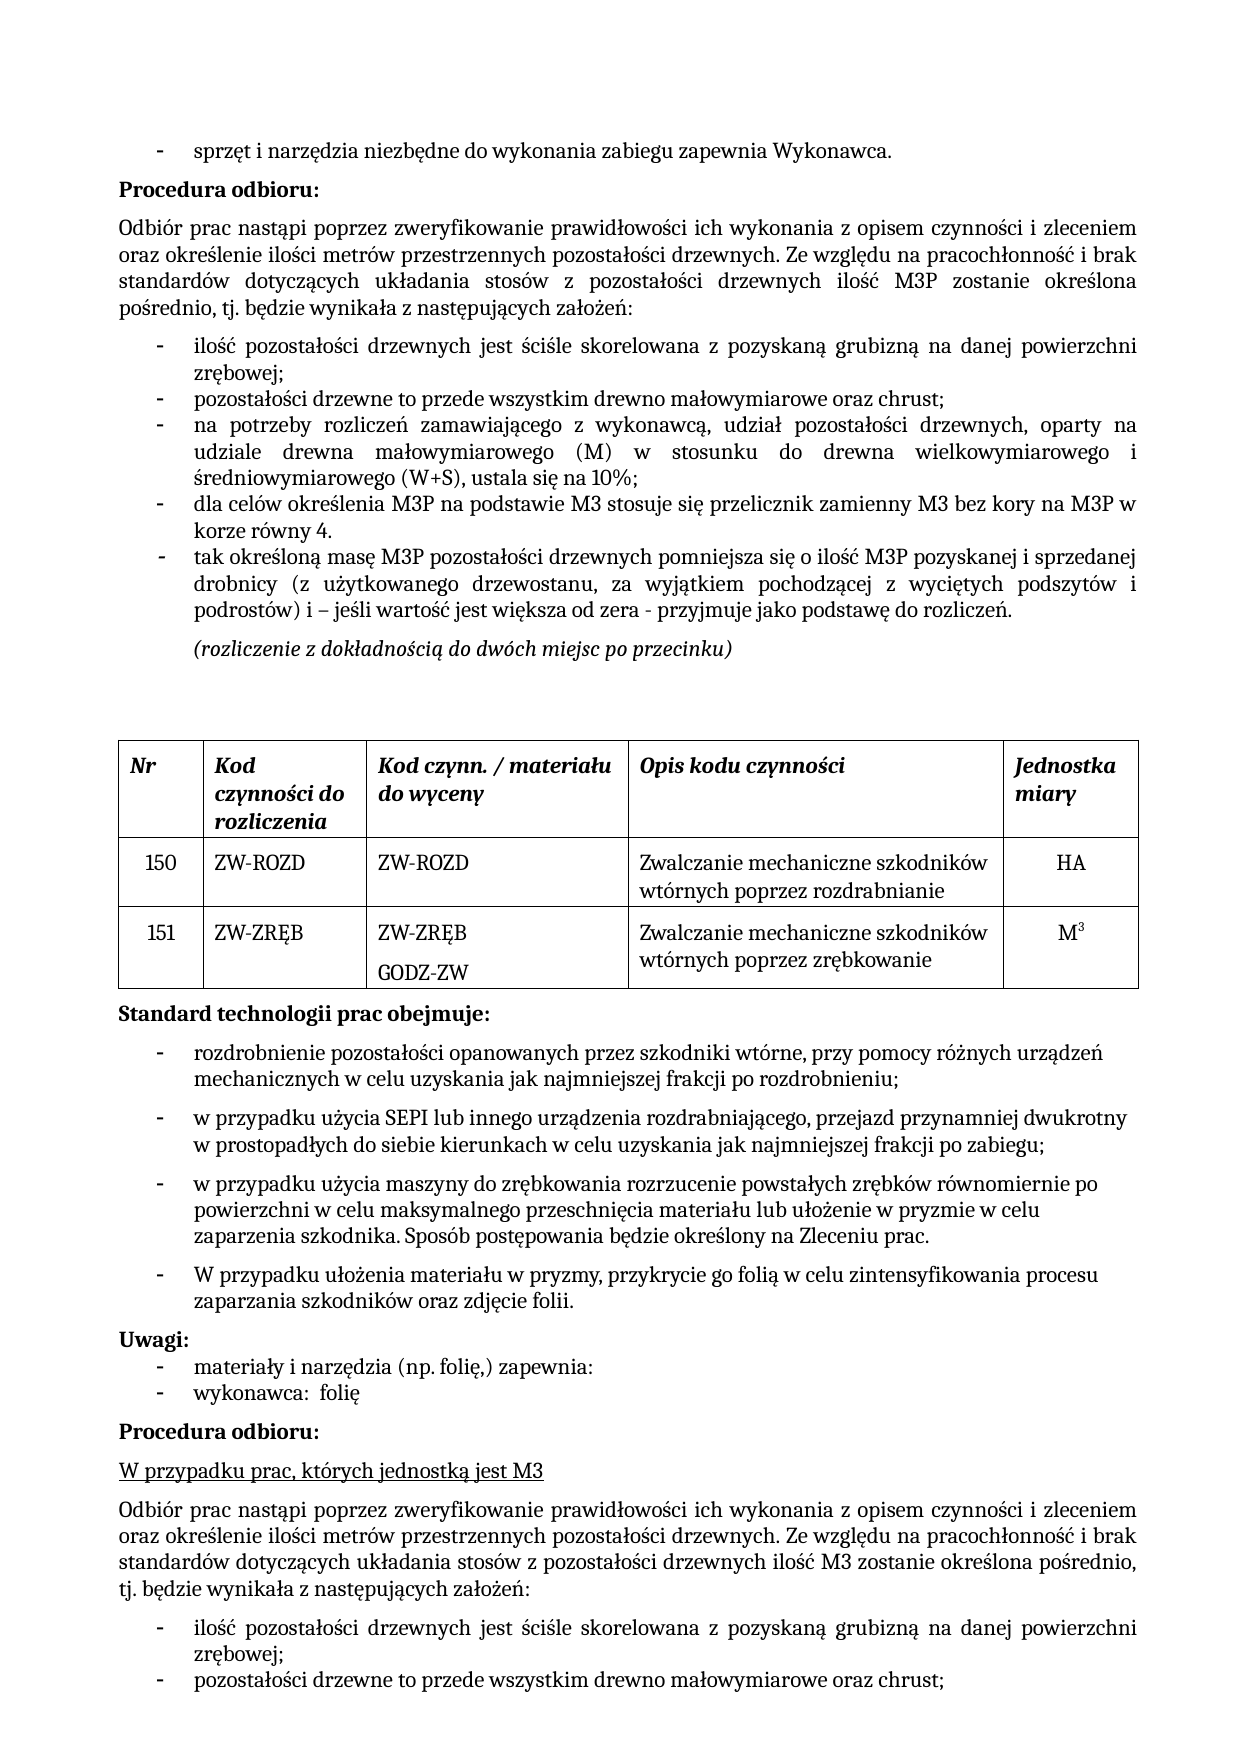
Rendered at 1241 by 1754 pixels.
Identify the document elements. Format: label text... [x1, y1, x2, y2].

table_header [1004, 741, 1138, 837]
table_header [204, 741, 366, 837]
list dla celów określenia M3P na podstawie M3 stosuje się przelicznik zamienny M3 bez kory na M3P w korze równy 4. [156, 491, 1138, 544]
text Uwagi: [119, 1327, 1138, 1353]
list na potrzeby rozliczeń zamawiającego z wykonawcą, udział pozostałości drzewnych, oparty na udziale drewna małowymiarowego (M) w stosunku do drewna wielkowymiarowego i średniowymiarowego (W+S), ustala się na 10%; [156, 412, 1138, 491]
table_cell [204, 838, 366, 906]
list w przypadku użycia maszyny do zrębkowania rozrzucenie powstałych zrębków równomiernie po powierzchni w celu maksymalnego przeschnięcia materiału lub ułożenie w pryzmie w celu zaparzenia szkodnika. Sposób postępowania będzie określony na Zleceniu prac. [156, 1170, 1138, 1249]
text W przypadku prac, których jednostką jest M3 [119, 1457, 1138, 1484]
text Odbiór prac nastąpi poprzez zweryfikowanie prawidłowości ich wykonania z opisem czynności i zleceniem oraz określenie ilości metrów przestrzennych pozostałości drzewnych. Ze względu na pracochłonność i brak standardów dotyczących układania stosów z pozostałości drzewnych ilość M3P zostanie określona pośrednio, tj. będzie wynikała z następujących założeń: [119, 215, 1138, 321]
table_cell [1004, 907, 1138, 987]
list ilość pozostałości drzewnych jest ściśle skorelowana z pozyskaną grubizną na danej powierzchni zrębowej; [156, 333, 1138, 386]
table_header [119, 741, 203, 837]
text Procedura odbioru: [119, 1419, 1138, 1445]
list tak określoną masę M3P pozostałości drzewnych pomniejsza się o ilość M3P pozyskanej i sprzedanej drobnicy (z użytkowanego drzewostanu, za wyjątkiem pochodzącej z wyciętych podszytów i podrostów) i – jeśli wartość jest większa od zera - przyjmuje jako podstawę do rozliczeń. [156, 544, 1138, 623]
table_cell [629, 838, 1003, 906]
list ilość pozostałości drzewnych jest ściśle skorelowana z pozyskaną grubizną na danej powierzchni zrębowej; [156, 1614, 1138, 1667]
list w przypadku użycia SEPI lub innego urządzenia rozdrabniającego, przejazd przynamniej dwukrotny w prostopadłych do siebie kierunkach w celu uzyskania jak najmniejszej frakcji po zabiegu; [156, 1105, 1138, 1158]
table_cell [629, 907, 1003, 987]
list sprzęt i narzędzia niezbędne do wykonania zabiegu zapewnia Wykonawca. [156, 137, 1138, 164]
list pozostałości drzewne to przede wszystkim drewno małowymiarowe oraz chrust; [156, 386, 1138, 412]
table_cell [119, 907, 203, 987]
list W przypadku ułożenia materiału w pryzmy, przykrycie go folią w celu zintensyfikowania procesu zaparzania szkodników oraz zdjęcie folii. [156, 1262, 1138, 1314]
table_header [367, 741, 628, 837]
list materiały i narzędzia (np. folię,) zapewnia: [156, 1353, 1138, 1380]
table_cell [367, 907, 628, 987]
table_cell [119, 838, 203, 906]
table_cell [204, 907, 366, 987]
text Odbiór prac nastąpi poprzez zweryfikowanie prawidłowości ich wykonania z opisem czynności i zleceniem oraz określenie ilości metrów przestrzennych pozostałości drzewnych. Ze względu na pracochłonność i brak standardów dotyczących układania stosów z pozostałości drzewnych ilość M3 zostanie określona pośrednio, tj. będzie wynikała z następujących założeń: [119, 1496, 1138, 1602]
list wykonawca: folię [156, 1380, 1138, 1406]
text Standard technologii prac obejmuje: [119, 1001, 1138, 1027]
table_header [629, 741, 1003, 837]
list rozdrobnienie pozostałości opanowanych przez szkodniki wtórne, przy pomocy różnych urządzeń mechanicznych w celu uzyskania jak najmniejszej frakcji po rozdrobnieniu; [156, 1040, 1138, 1093]
text Procedura odbioru: [119, 176, 1138, 203]
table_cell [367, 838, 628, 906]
text (rozliczenie z dokładnością do dwóch miejsc po przecinku) [119, 636, 1138, 662]
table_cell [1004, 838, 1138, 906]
list pozostałości drzewne to przede wszystkim drewno małowymiarowe oraz chrust; [156, 1667, 1138, 1693]
